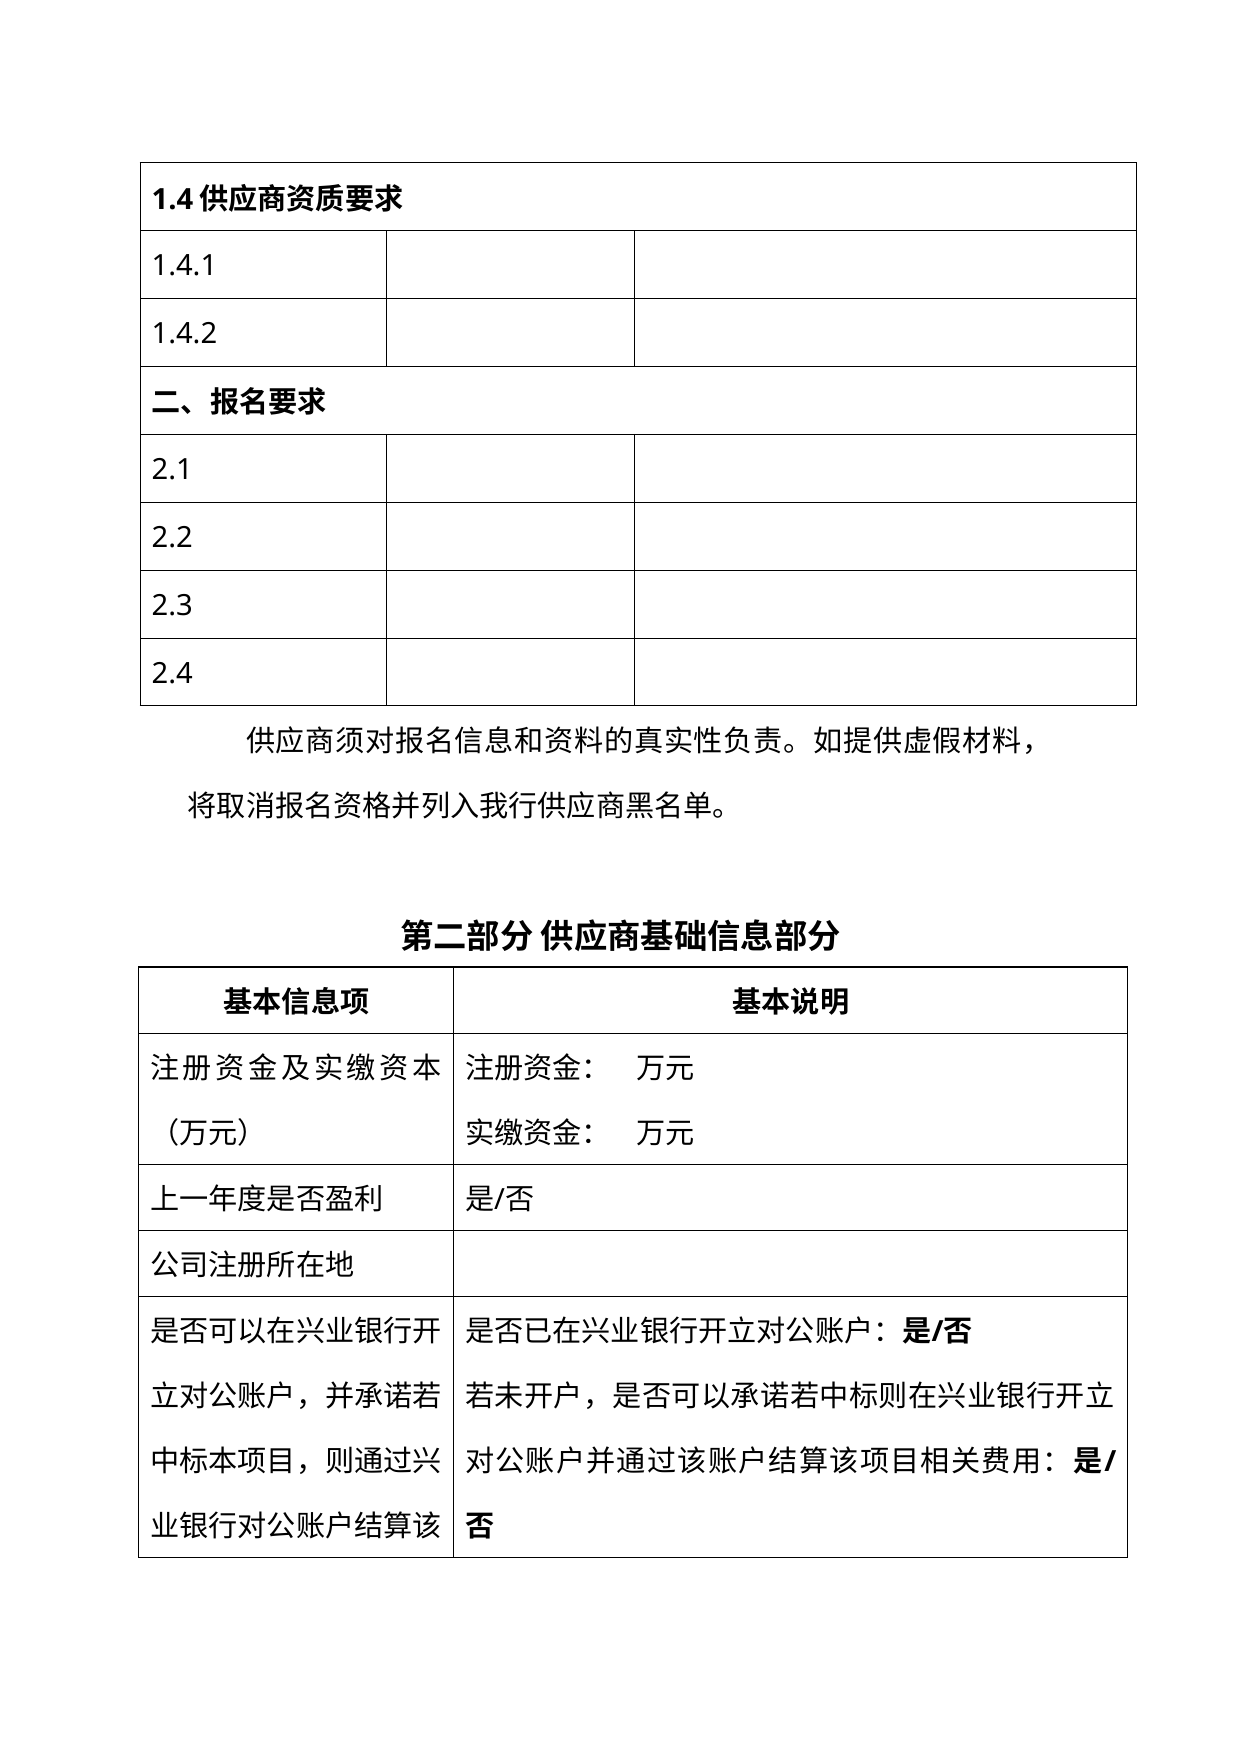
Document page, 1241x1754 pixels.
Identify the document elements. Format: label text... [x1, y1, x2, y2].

table_cell 2.1 [141, 435, 386, 502]
table_cell 是/否 [454, 1165, 1127, 1229]
table_cell [387, 639, 634, 705]
table_cell 1.4供应商资质要求 [141, 163, 1136, 230]
table_cell [454, 1231, 1127, 1296]
table_cell 2.2 [141, 503, 386, 569]
text 供应商须对报名信息和资料的真实性负责。如提供虚假材料，将取消报名资格并列入我行供应商黑名单。 [187, 706, 1053, 836]
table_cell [139, 1297, 453, 1557]
table_cell 二、报名要求 [141, 367, 1136, 434]
table_cell [635, 299, 1136, 366]
table_cell 注册资金及实缴资本（万元） [139, 1034, 453, 1163]
table_header 基本说明 [454, 968, 1127, 1032]
table_cell [635, 639, 1136, 705]
table_cell 注册资金： 万元 实缴资金： 万元 [454, 1034, 1127, 1163]
table_cell [635, 503, 1136, 569]
table_header 基本信息项 [139, 968, 453, 1032]
table_cell [387, 231, 634, 298]
table_cell 2.4 [141, 639, 386, 705]
table_cell 2.3 [141, 571, 386, 637]
table_cell [635, 435, 1136, 502]
table_cell 上一年度是否盈利 [139, 1165, 453, 1229]
table_cell [635, 571, 1136, 637]
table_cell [454, 1297, 1127, 1557]
table_cell [387, 435, 634, 502]
table_cell [387, 571, 634, 637]
table_cell [387, 503, 634, 569]
table_cell 1.4.1 [141, 231, 386, 298]
text 第二部分 供应商基础信息部分 [187, 901, 1053, 966]
table_cell 1.4.2 [141, 299, 386, 366]
table_cell [387, 299, 634, 366]
table_cell [635, 231, 1136, 298]
table_cell 公司注册所在地 [139, 1231, 453, 1296]
